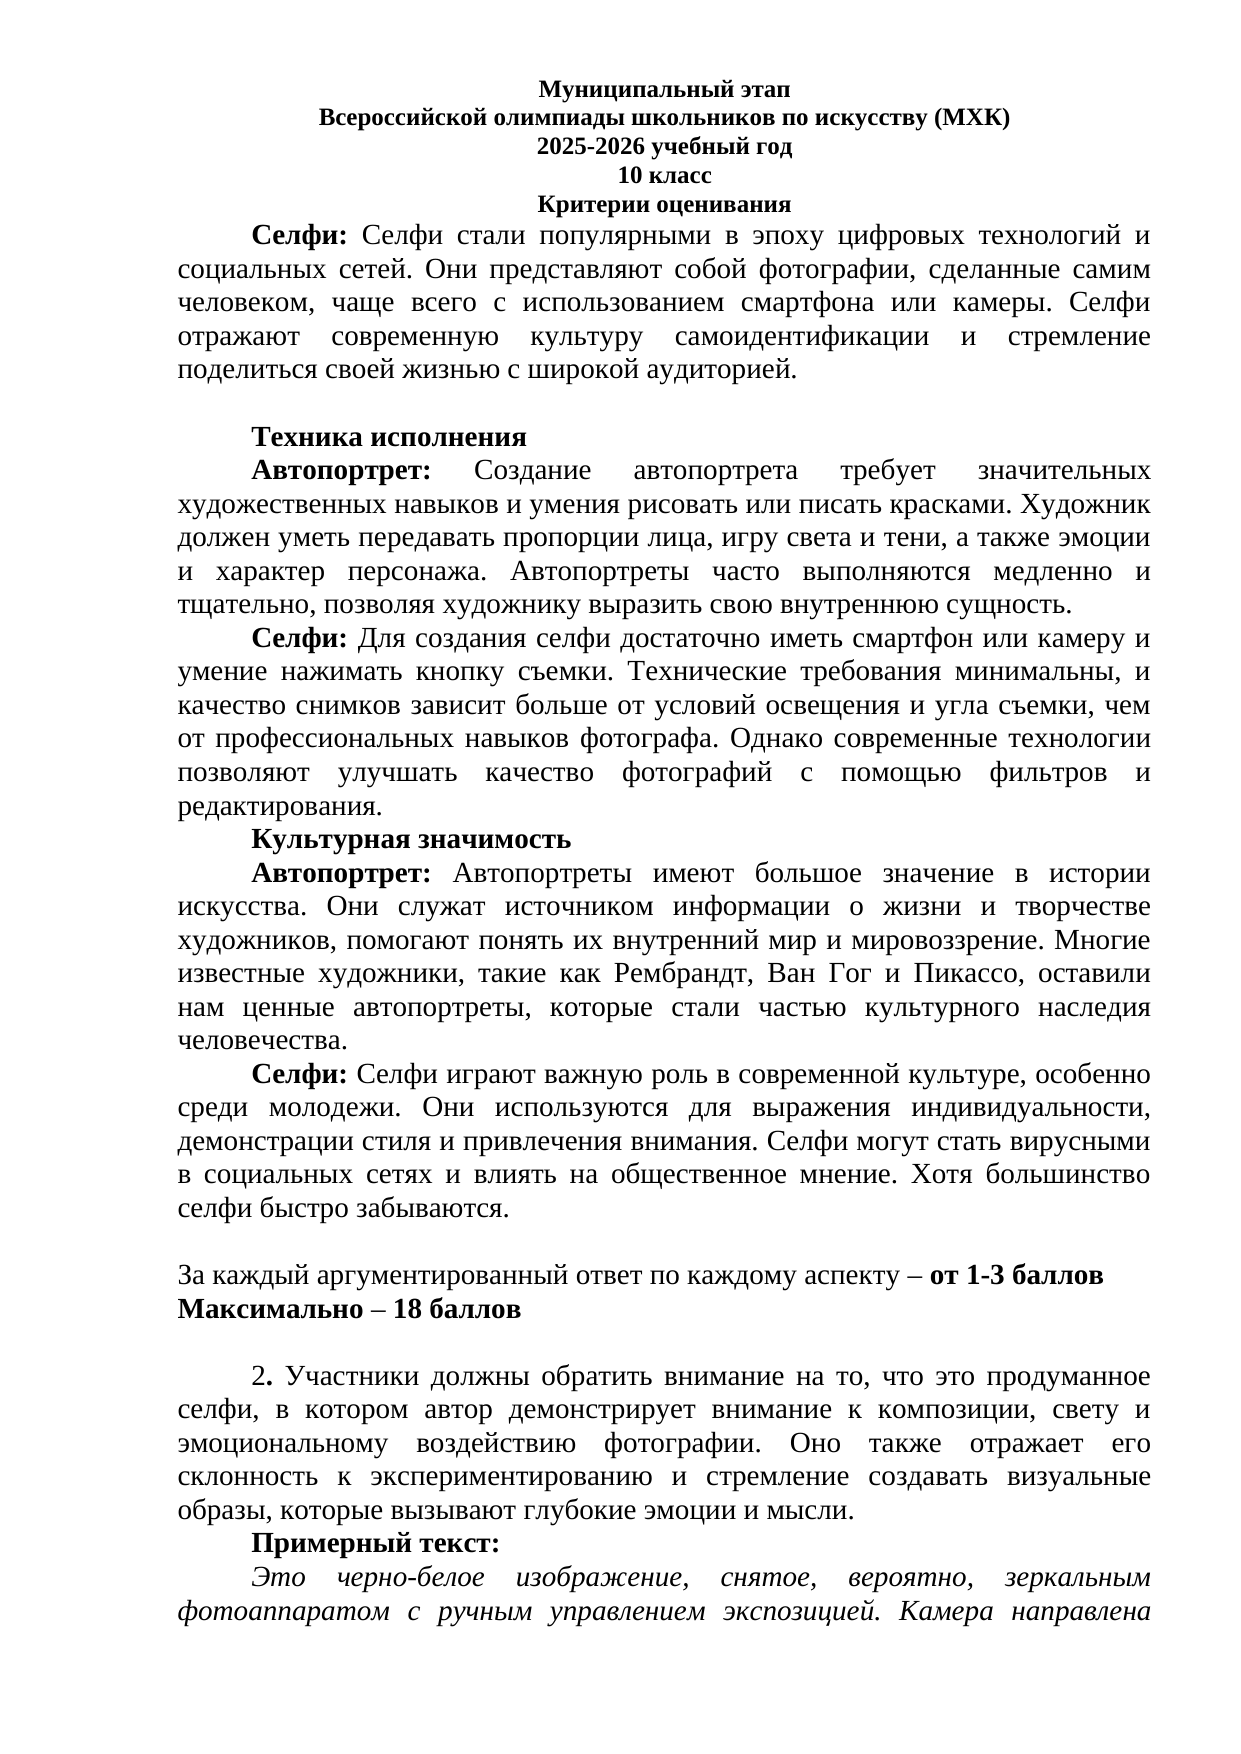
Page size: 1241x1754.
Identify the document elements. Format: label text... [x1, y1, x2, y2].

text Культурная значимость [177, 821, 1152, 855]
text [177, 1559, 1152, 1626]
text 2. Участники должны обратить внимание на то, что это продуманное селфи, в котором автор демонстрирует внимание к композиции, свету и эмоциональному воздействию фотографии. Оно также отражает его склонность к экспериментированию и стремление создавать визуальные образы, которые вызывают глубокие эмоции и мысли. [177, 1358, 1152, 1526]
text За каждый аргументированный ответ по каждому аспекту – от 1-3 баллов [177, 1257, 1152, 1291]
text Примерный текст: [177, 1526, 1152, 1559]
text Максимально – 18 баллов [177, 1291, 1152, 1324]
text Автопортрет: Создание автопортрета требует значительных художественных навыков и умения рисовать или писать красками. Художник должен уметь передавать пропорции лица, игру света и тени, а также эмоции и характер персонажа. Автопортреты часто выполняются медленно и тщательно, позволяя художнику выразить свою внутреннюю сущность. [177, 452, 1152, 620]
text Селфи: Для создания селфи достаточно иметь смартфон или камеру и умение нажимать кнопку съемки. Технические требования минимальны, и качество снимков зависит больше от условий освещения и угла съемки, чем от профессиональных навыков фотографа. Однако современные технологии позволяют улучшать качество фотографий с помощью фильтров и редактирования. [177, 620, 1152, 821]
text Селфи: Селфи стали популярными в эпоху цифровых технологий и социальных сетей. Они представляют собой фотографии, сделанные самим человеком, чаще всего с использованием смартфона или камеры. Селфи отражают современную культуру самоидентификации и стремление поделиться своей жизнью с широкой аудиторией. [177, 217, 1152, 385]
text Селфи: Селфи играют важную роль в современной культуре, особенно среди молодежи. Они используются для выражения индивидуальности, демонстрации стиля и привлечения внимания. Селфи могут стать вирусными в социальных сетях и влиять на общественное мнение. Хотя большинство селфи быстро забываются. [177, 1056, 1152, 1224]
text Техника исполнения [177, 419, 1152, 452]
text Автопортрет: Автопортреты имеют большое значение в истории искусства. Они служат источником информации о жизни и творчестве художников, помогают понять их внутренний мир и мировоззрение. Многие известные художники, такие как Рембрандт, Ван Гог и Пикассо, оставили нам ценные автопортреты, которые стали частью культурного наследия человечества. [177, 855, 1152, 1056]
